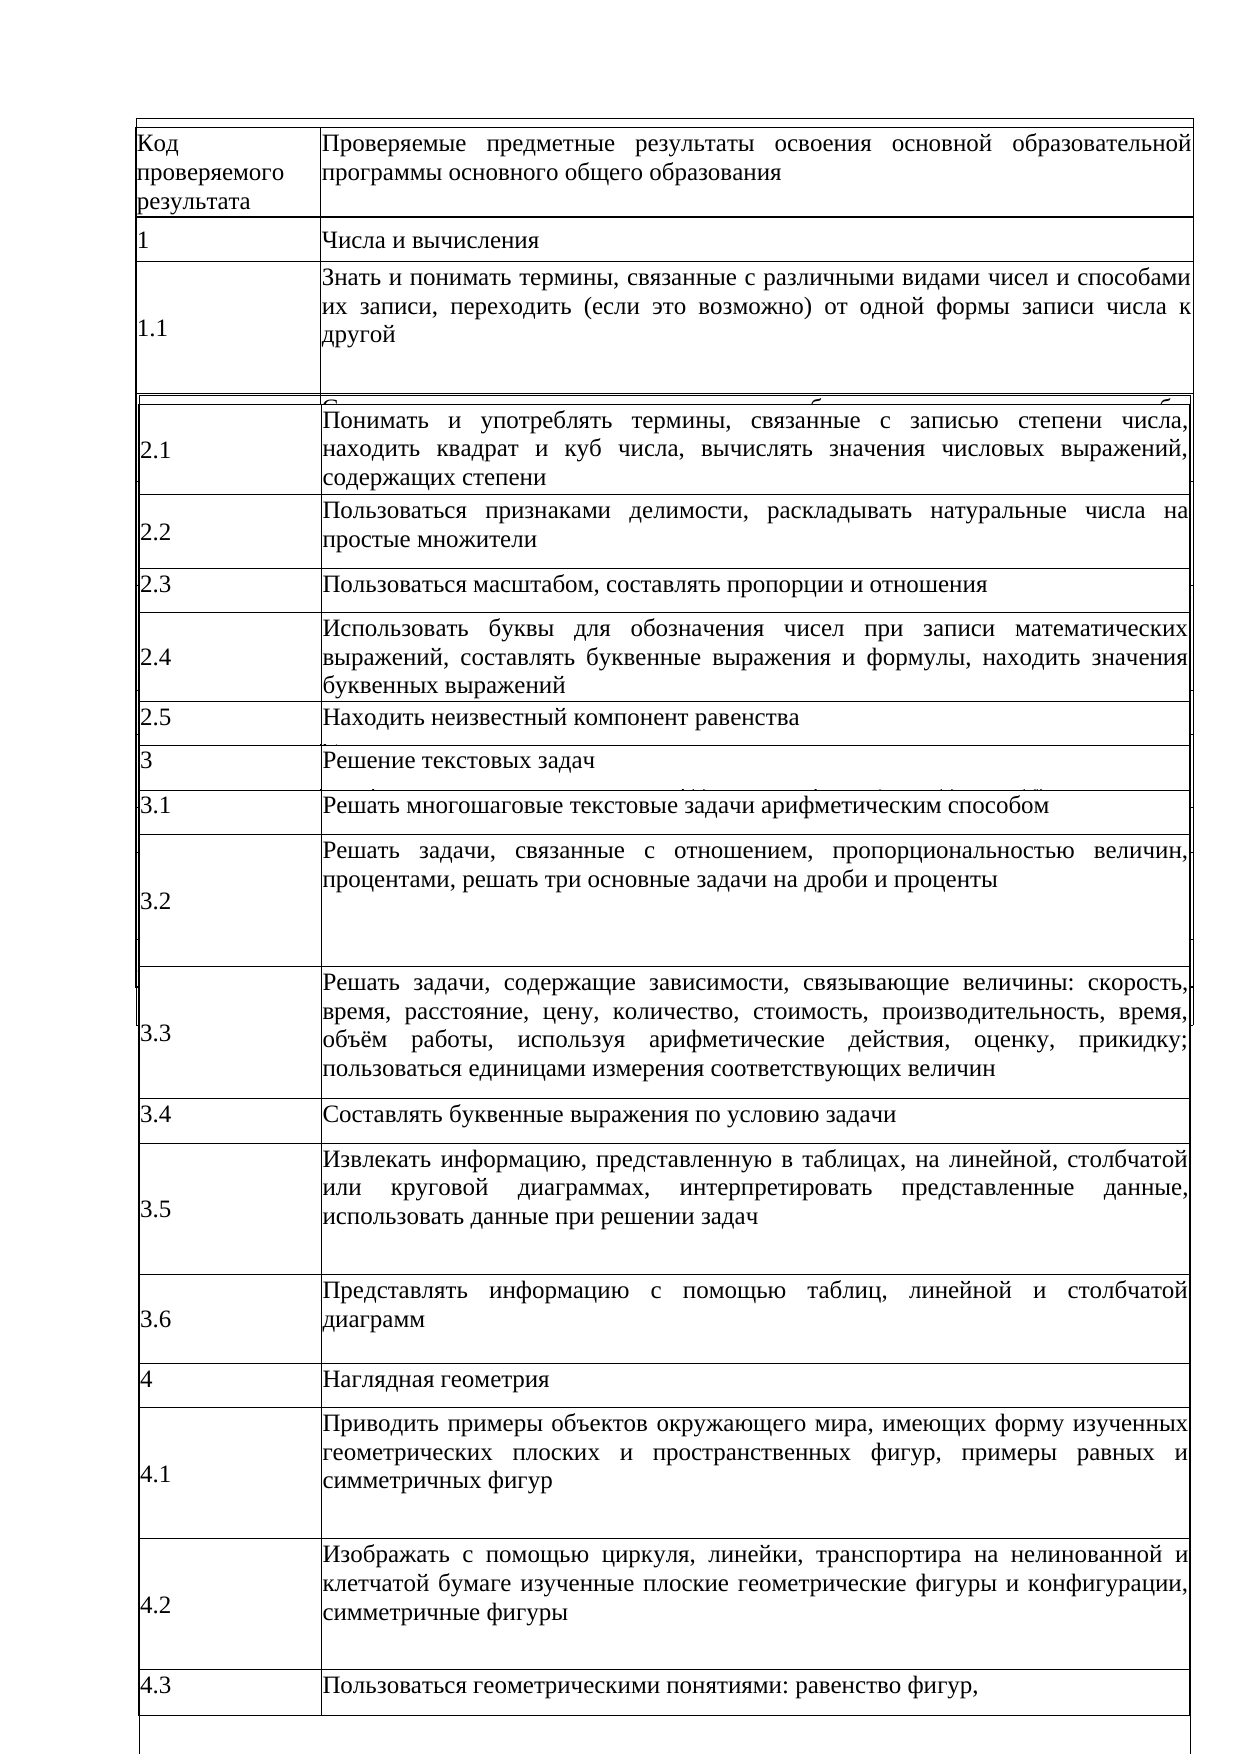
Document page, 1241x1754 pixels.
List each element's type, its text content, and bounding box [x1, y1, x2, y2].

table_cell 4.3 [140, 1670, 321, 1715]
table_cell Пользоваться геометрическими понятиями: равенство фигур, [322, 1670, 1189, 1715]
table_cell Изображать с помощью циркуля, линейки, транспортира на нелинованной и клетчатой бумаге изученные плоские геометрические фигуры и конфигурации, симметричные фигуры [322, 1539, 1189, 1669]
table_cell 3.6 [140, 1275, 321, 1363]
table_cell Представлять информацию с помощью таблиц, линейной и столбчатой диаграмм [322, 1275, 1189, 1363]
table_header Проверяемые предметные результаты освоения основной образовательной программы основного общего образования [321, 128, 1193, 216]
table_cell 3.5 [140, 1144, 321, 1274]
table_header 2.1 [140, 405, 321, 494]
table_cell 4 [140, 1364, 321, 1407]
table_cell 3.4 [140, 1099, 321, 1143]
table_cell 1 [137, 218, 320, 261]
table_header Понимать и употреблять термины, связанные с записью степени числа, находить квадрат и куб числа, вычислять значения числовых выражений, содержащих степени [322, 405, 1189, 494]
table_cell 3 [140, 746, 321, 789]
table_cell 4.2 [140, 1539, 321, 1669]
table_cell 3.1 [140, 791, 321, 834]
table_cell 3.2 [140, 835, 321, 966]
table_cell 3.3 [140, 967, 321, 1098]
table_cell Знать и понимать термины, связанные с различными видами чисел и способами их записи, переходить (если это возможно) от одной формы записи числа к другой [321, 262, 1193, 392]
table_cell 2.5 [140, 702, 321, 744]
table_cell Находить неизвестный компонент равенства [322, 702, 1189, 744]
table_cell Решение текстовых задач [322, 746, 1189, 789]
table_cell 4.1 [140, 1408, 321, 1538]
table_cell 2.2 [140, 495, 321, 568]
table_cell Пользоваться признаками делимости, раскладывать натуральные числа на простые множители [322, 495, 1189, 568]
table_cell 2.3 [140, 569, 321, 612]
table_cell Использовать буквы для обозначения чисел при записи математических выражений, составлять буквенные выражения и формулы, находить значения буквенных выражений [322, 613, 1189, 701]
table_cell Решать задачи, связанные с отношением, пропорциональностью величин, процентами, решать три основные задачи на дроби и проценты [322, 835, 1189, 966]
table_cell Числа и вычисления [321, 218, 1193, 261]
table_cell Составлять буквенные выражения по условию задачи [322, 1099, 1189, 1143]
table_cell Решать задачи, содержащие зависимости, связывающие величины: скорость, время, расстояние, цену, количество, стоимость, производительность, время, объём работы, используя арифметические действия, оценку, прикидку; пользоваться единицами измерения соответствующих величин [322, 967, 1189, 1098]
table_cell 1.1 [137, 262, 320, 392]
table_header Код проверяемого результата [137, 128, 320, 216]
table_cell Извлекать информацию, представленную в таблицах, на линейной, столбчатой или круговой диаграммах, интерпретировать представленные данные, использовать данные при решении задач [322, 1144, 1189, 1274]
table_cell Приводить примеры объектов окружающего мира, имеющих форму изученных геометрических плоских и пространственных фигур, примеры равных и симметричных фигур [322, 1408, 1189, 1538]
table_cell Наглядная геометрия [322, 1364, 1189, 1407]
table_cell 2.4 [140, 613, 321, 701]
table_cell Решать многошаговые текстовые задачи арифметическим способом [322, 791, 1189, 834]
table_cell Пользоваться масштабом, составлять пропорции и отношения [322, 569, 1189, 612]
